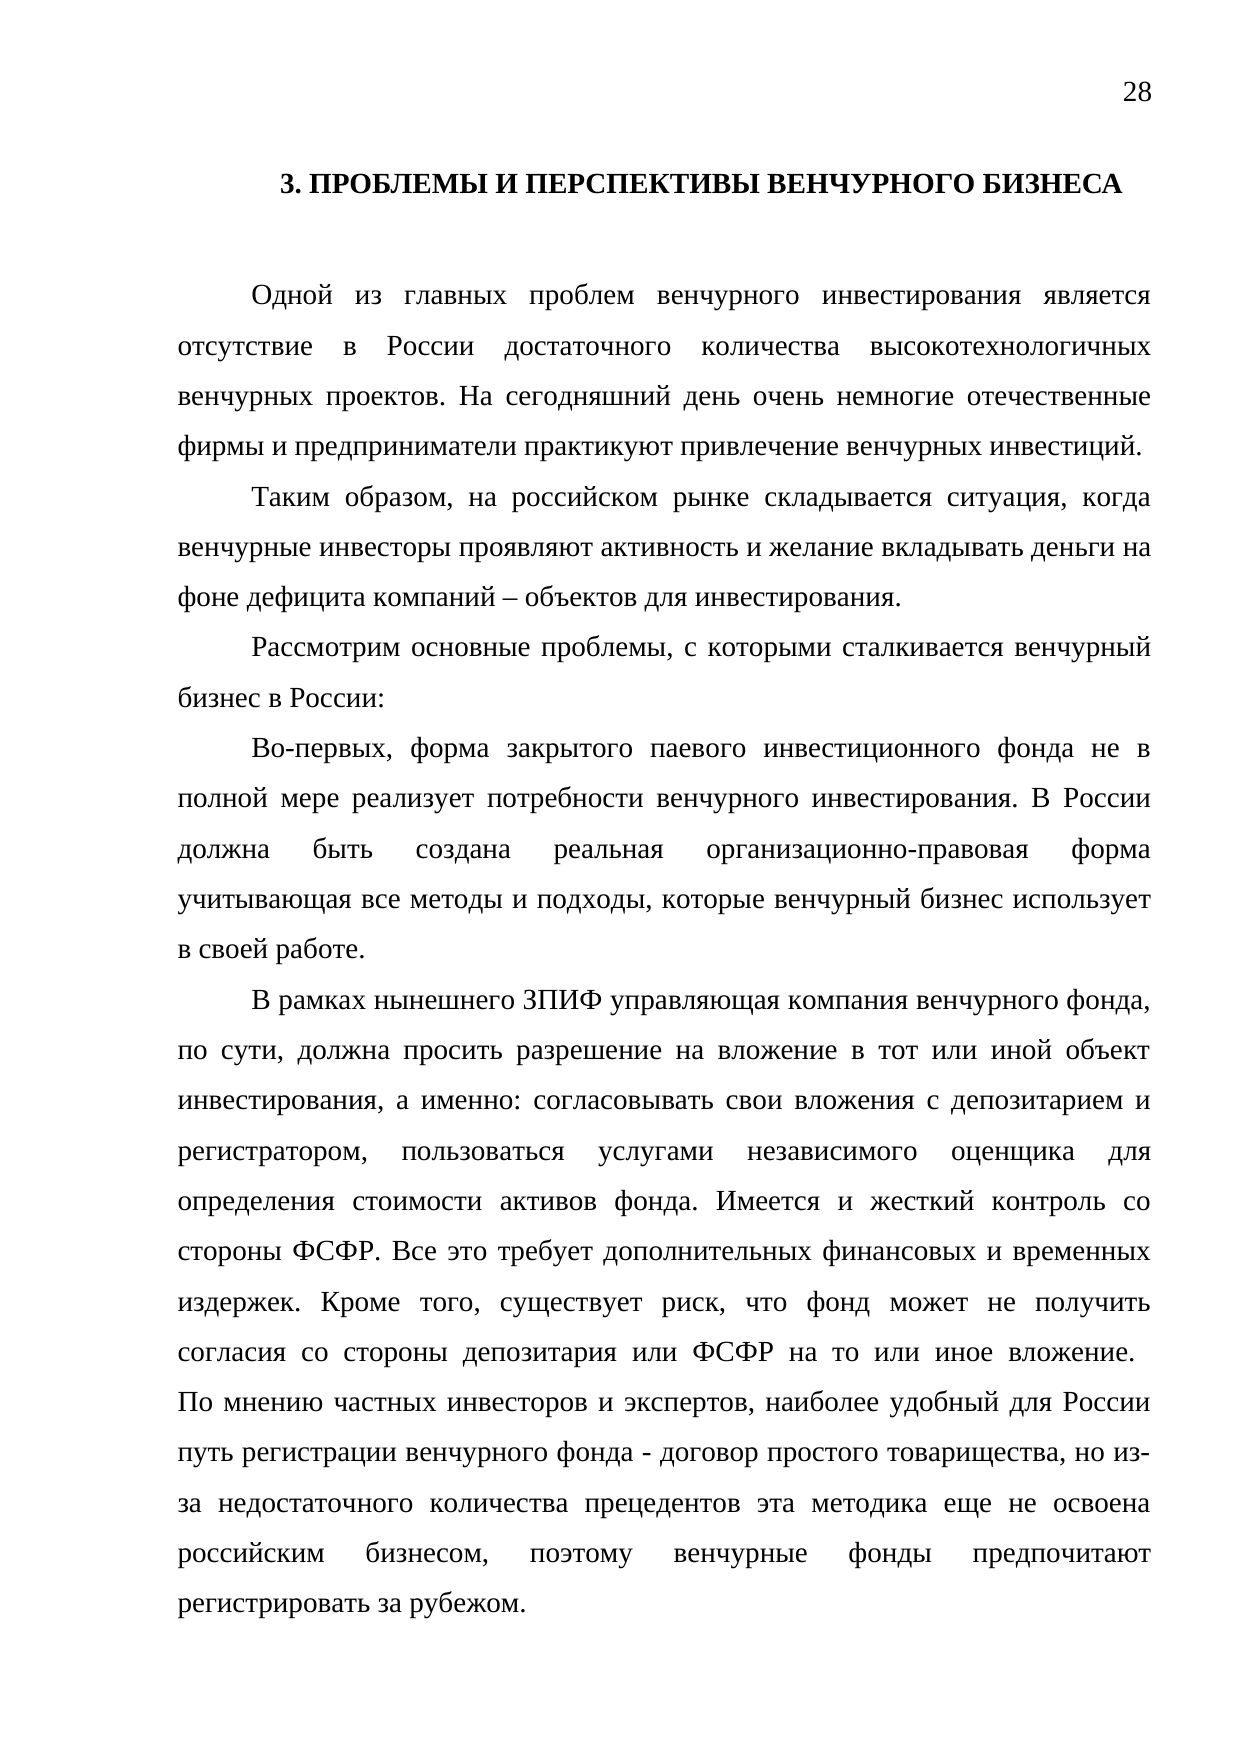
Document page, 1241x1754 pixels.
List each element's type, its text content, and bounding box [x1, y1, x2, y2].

text Одной из главных проблем венчурного инвестирования является отсутствие в России достаточного количества высокотехнологичных венчурных проектов. На сегодняшний день очень немногие отечественные фирмы и предприниматели практикуют привлечение венчурных инвестиций. [177, 277, 1152, 462]
text Рассмотрим основные проблемы, с которыми сталкивается венчурный бизнес в России: [177, 629, 1152, 713]
text Во-первых, форма закрытого паевого инвестиционного фонда не в полной мере реализует потребности венчурного инвестирования. В России должна быть создана реальная организационно-правовая форма учитывающая все методы и подходы, которые венчурный бизнес использует в своей работе. [177, 730, 1152, 965]
text В рамках нынешнего ЗПИФ управляющая компания венчурного фонда, по сути, должна просить разрешение на вложение в тот или иной объект инвестирования, а именно: согласовывать свои вложения с депозитарием и регистратором, пользоваться услугами независимого оценщика для определения стоимости активов фонда. Имеется и жесткий контроль со стороны ФСФР. Все это требует дополнительных финансовых и временных издержек. Кроме того, существует риск, что фонд может не получить согласия со стороны депозитария или ФСФР на то или иное вложение. По мнению частных инвесторов и экспертов, наиболее удобный для России путь регистрации венчурного фонда - договор простого товарищества, но из-за недостаточного количества прецедентов эта методика еще не освоена российским бизнесом, поэтому венчурные фонды предпочитают регистрировать за рубежом. [177, 982, 1152, 1619]
text Таким образом, на российском рынке складывается ситуация, когда венчурные инвесторы проявляют активность и желание вкладывать деньги на фоне дефицита компаний – объектов для инвестирования. [177, 479, 1152, 613]
subtitle 3. ПРОБЛЕМЫ И ПЕРСПЕКТИВЫ ВЕНЧУРНОГО БИЗНЕСА [177, 166, 1152, 199]
